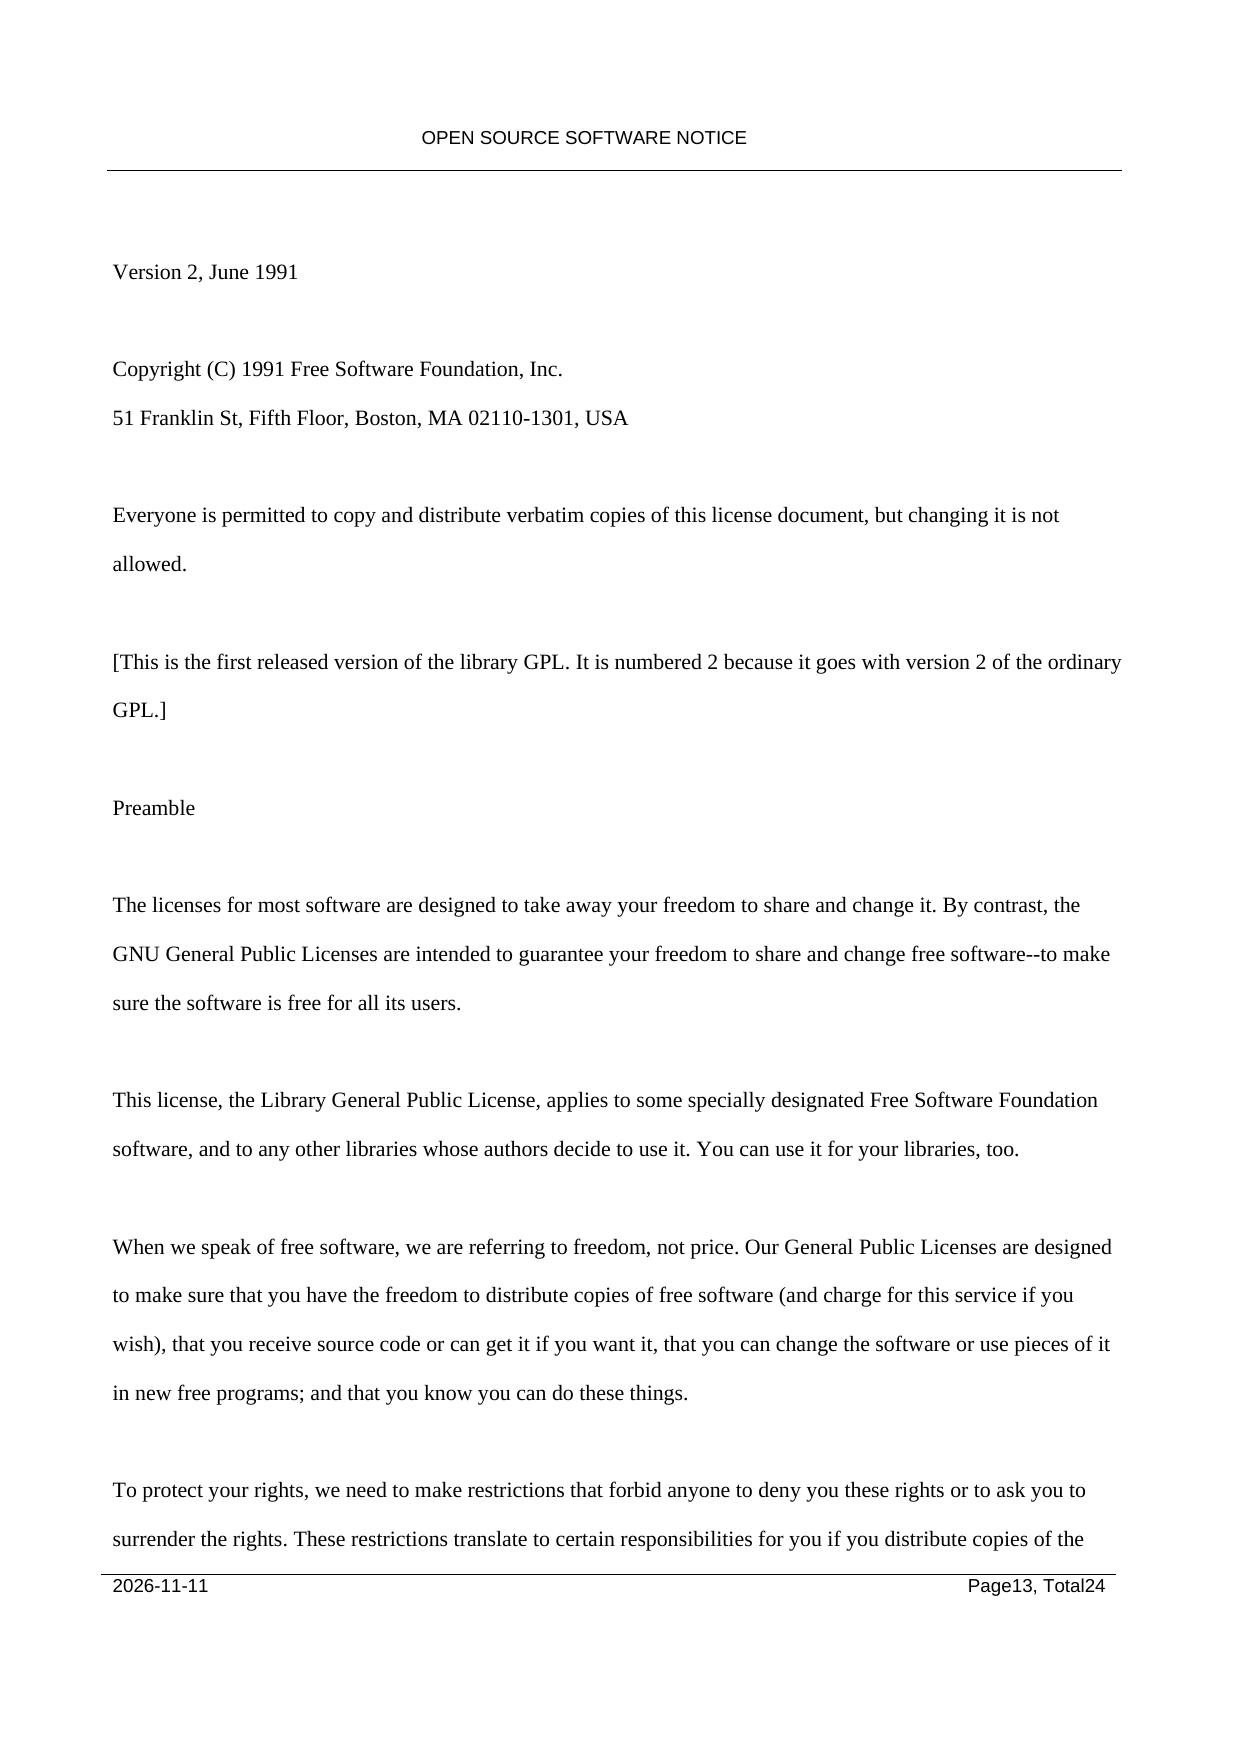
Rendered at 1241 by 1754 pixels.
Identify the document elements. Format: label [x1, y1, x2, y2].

text [112, 206, 1128, 1555]
